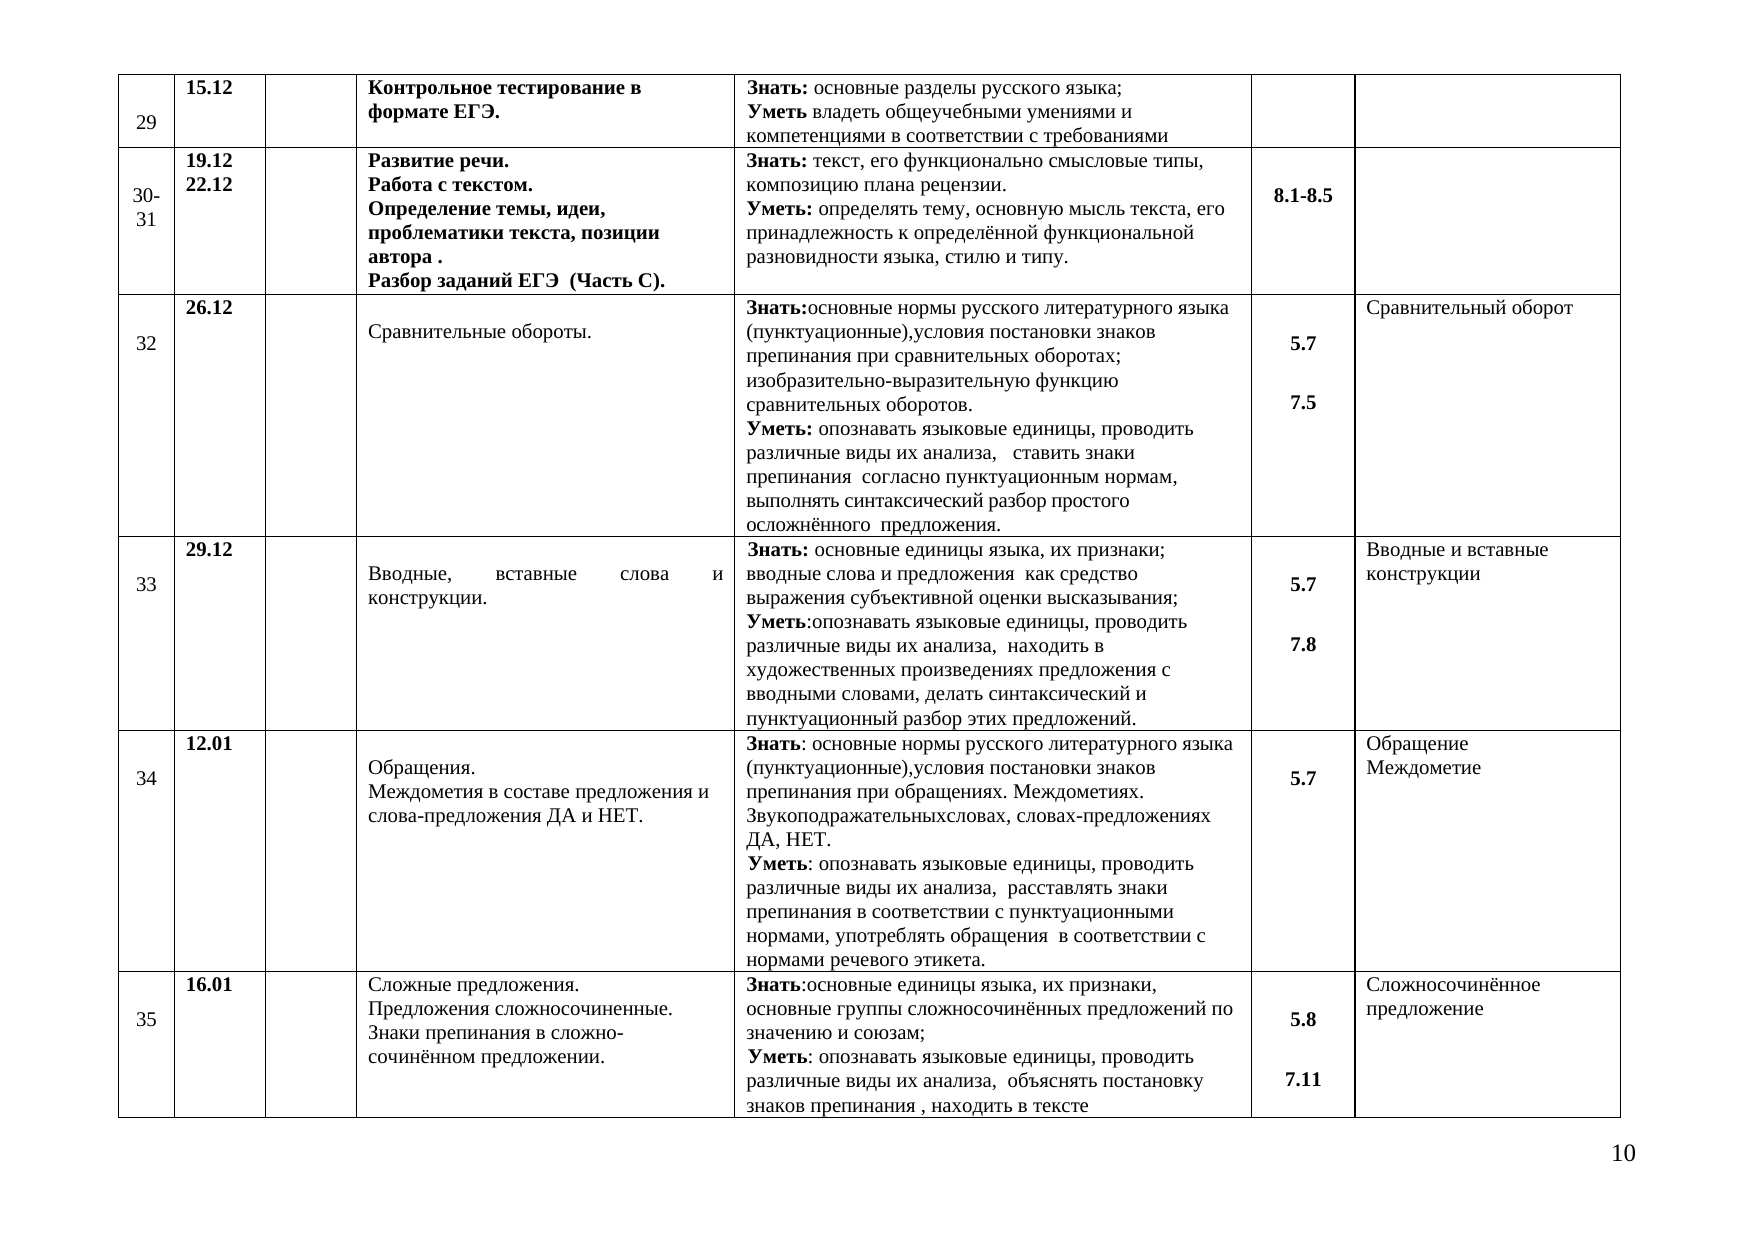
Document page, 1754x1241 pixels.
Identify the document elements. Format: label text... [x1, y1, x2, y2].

table_cell 5.7 [1252, 731, 1354, 971]
table_cell [266, 148, 356, 294]
table_cell Контрольное тестирование в формате ЕГЭ. [357, 75, 734, 147]
table_cell [266, 537, 356, 729]
table_cell 29 [119, 75, 174, 147]
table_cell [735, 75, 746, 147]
table_cell [266, 972, 356, 1117]
table_cell [266, 295, 356, 536]
table_cell Обращение Междометие [1356, 731, 1620, 971]
table_cell [266, 75, 356, 147]
table_cell Знать: основные нормы русского литературного языка (пунктуационные),условия постановки знаков препинания при обращениях. Междометиях. Звукоподражательныхсловах, словах-предложениях ДА, НЕТ. Уметь: опознавать языковые единицы, проводить различные виды их анализа, расставлять знаки препинания в соответствии с пунктуационными нормами, употреблять обращения в соответствии с нормами речевого этикета. [735, 731, 1251, 971]
table_cell 8.1-8.5 [1252, 148, 1354, 294]
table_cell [1356, 972, 1620, 1117]
table_cell Сравнительный оборот [1356, 295, 1620, 536]
table_cell 30-31 [119, 148, 174, 294]
table_cell 5.7 7.8 [1252, 537, 1354, 729]
table_cell Сравнительные обороты. [357, 295, 734, 536]
table_cell [266, 731, 356, 971]
table_cell Знать: текст, его функционально смысловые типы, композицию плана рецензии. Уметь: определять тему, основную мысль текста, его принадлежность к определённой функциональной разновидности языка, стилю и типу. [735, 148, 1251, 294]
table_cell 16.01 [175, 972, 265, 1117]
table_cell Знать:основные нормы русского литературного языка (пунктуационные),условия постановки знаков препинания при сравнительных оборотах; изобразительно-выразительную функцию сравнительных оборотов. Уметь: опознавать языковые единицы, проводить различные виды их анализа, ставить знаки препинания согласно пунктуационным нормам, выполнять синтаксический разбор простого осложнённого предложения. [735, 295, 1251, 536]
table_cell 12.01 [175, 731, 265, 971]
table_cell Обращения. Междометия в составе предложения и слова-предложения ДА и НЕТ. [357, 731, 734, 971]
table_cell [357, 972, 734, 1117]
table_cell 34 [119, 731, 174, 971]
table_cell Вводные, вставные слова и конструкции. [357, 537, 734, 729]
table_cell Развитие речи. Работа с текстом. Определение темы, идеи, проблематики текста, позиции автора . Разбор заданий ЕГЭ (Часть С). [357, 148, 734, 294]
table_cell 35 [119, 972, 174, 1117]
table_cell [1252, 75, 1354, 147]
table_cell [1356, 75, 1620, 147]
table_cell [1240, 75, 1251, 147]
table_cell 33 [119, 537, 174, 729]
table_cell 19.12 22.12 [175, 148, 265, 294]
table_cell 15.12 [175, 75, 265, 147]
table_cell 26.12 [175, 295, 265, 536]
table_cell 32 [119, 295, 174, 536]
table_cell Вводные и вставные конструкции [1356, 537, 1620, 729]
table_cell 29.12 [175, 537, 265, 729]
table_cell [1356, 148, 1620, 294]
table_cell 5.7 7.5 [1252, 295, 1354, 536]
table_cell 5.8 7.11 [1252, 972, 1354, 1117]
table_cell Знать: основные единицы языка, их признаки; вводные слова и предложения как средство выражения субъективной оценки высказывания; Уметь:опознавать языковые единицы, проводить различные виды их анализа, находить в художественных произведениях предложения с вводными словами, делать синтаксический и пунктуационный разбор этих предложений. [735, 537, 1251, 729]
